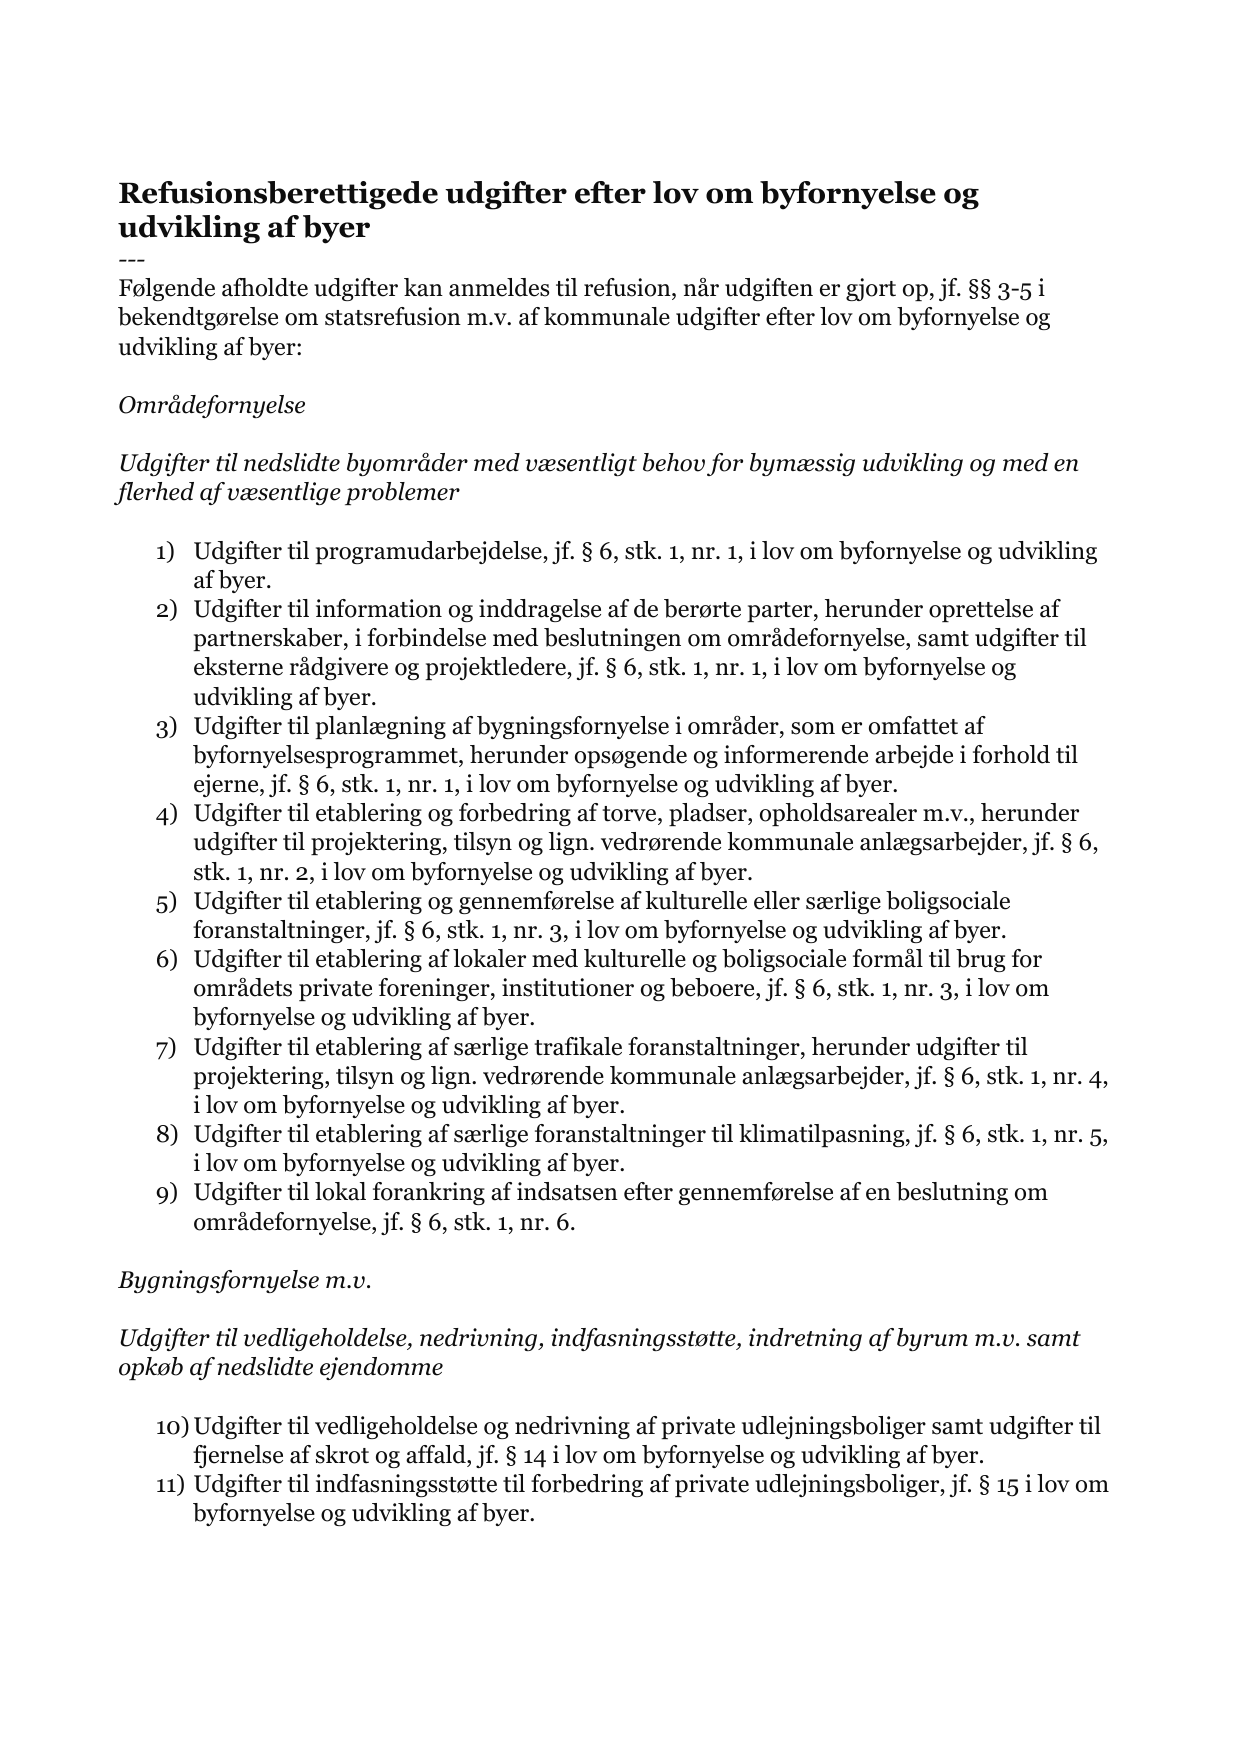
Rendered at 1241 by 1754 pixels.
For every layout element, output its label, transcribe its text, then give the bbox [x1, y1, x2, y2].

list Udgifter til etablering af lokaler med kulturelle og boligsociale formål til brug for områdets private foreninger, institutioner og beboere, jf. § 6, stk. 1, nr. 3, i lov om byfornyelse og udvikling af byer. [156, 943, 1122, 1031]
list Udgifter til information og inddragelse af de berørte parter, herunder oprettelse af partnerskaber, i forbindelse med beslutningen om områdefornyelse, samt udgifter til eksterne rådgivere og projektledere, jf. § 6, stk. 1, nr. 1, i lov om byfornyelse og udvikling af byer. [156, 593, 1122, 710]
text Refusionsberettigede udgifter efter lov om byfornyelse og udvikling af byer [118, 177, 1122, 243]
list Udgifter til etablering og forbedring af torve, pladser, opholdsarealer m.v., herunder udgifter til projektering, tilsyn og lign. vedrørende kommunale anlægsarbejder, jf. § 6, stk. 1, nr. 2, i lov om byfornyelse og udvikling af byer. [156, 798, 1122, 885]
list Udgifter til vedligeholdelse og nedrivning af private udlejningsboliger samt udgifter til fjernelse af skrot og affald, jf. § 14 i lov om byfornyelse og udvikling af byer. [156, 1410, 1122, 1468]
list Udgifter til etablering og gennemførelse af kulturelle eller særlige boligsociale foranstaltninger, jf. § 6, stk. 1, nr. 3, i lov om byfornyelse og udvikling af byer. [156, 885, 1122, 943]
text --- [118, 243, 1122, 273]
text Områdefornyelse [118, 389, 1122, 418]
list Udgifter til etablering af særlige trafikale foranstaltninger, herunder udgifter til projektering, tilsyn og lign. vedrørende kommunale anlægsarbejder, jf. § 6, stk. 1, nr. 4, i lov om byfornyelse og udvikling af byer. [156, 1031, 1122, 1118]
list Udgifter til etablering af særlige foranstaltninger til klimatilpasning, jf. § 6, stk. 1, nr. 5, i lov om byfornyelse og udvikling af byer. [156, 1118, 1122, 1177]
list Udgifter til indfasningsstøtte til forbedring af private udlejningsboliger, jf. § 15 i lov om byfornyelse og udvikling af byer. [156, 1468, 1122, 1527]
text Bygningsfornyelse m.v. [118, 1264, 1122, 1293]
text Udgifter til nedslidte byområder med væsentligt behov for bymæssig udvikling og med en flerhed af væsentlige problemer [118, 448, 1122, 506]
list Udgifter til lokal forankring af indsatsen efter gennemførelse af en beslutning om områdefornyelse, jf. § 6, stk. 1, nr. 6. [156, 1177, 1122, 1235]
text Udgifter til vedligeholdelse, nedrivning, indfasningsstøtte, indretning af byrum m.v. samt opkøb af nedslidte ejendomme [118, 1323, 1122, 1381]
list Udgifter til programudarbejdelse, jf. § 6, stk. 1, nr. 1, i lov om byfornyelse og udvikling af byer. [156, 535, 1122, 593]
text Følgende afholdte udgifter kan anmeldes til refusion, når udgiften er gjort op, jf. §§ 3-5 i bekendtgørelse om statsrefusion m.v. af kommunale udgifter efter lov om byfornyelse og udvikling af byer: [118, 273, 1122, 360]
list Udgifter til planlægning af bygningsfornyelse i områder, som er omfattet af byfornyelsesprogrammet, herunder opsøgende og informerende arbejde i forhold til ejerne, jf. § 6, stk. 1, nr. 1, i lov om byfornyelse og udvikling af byer. [156, 710, 1122, 798]
